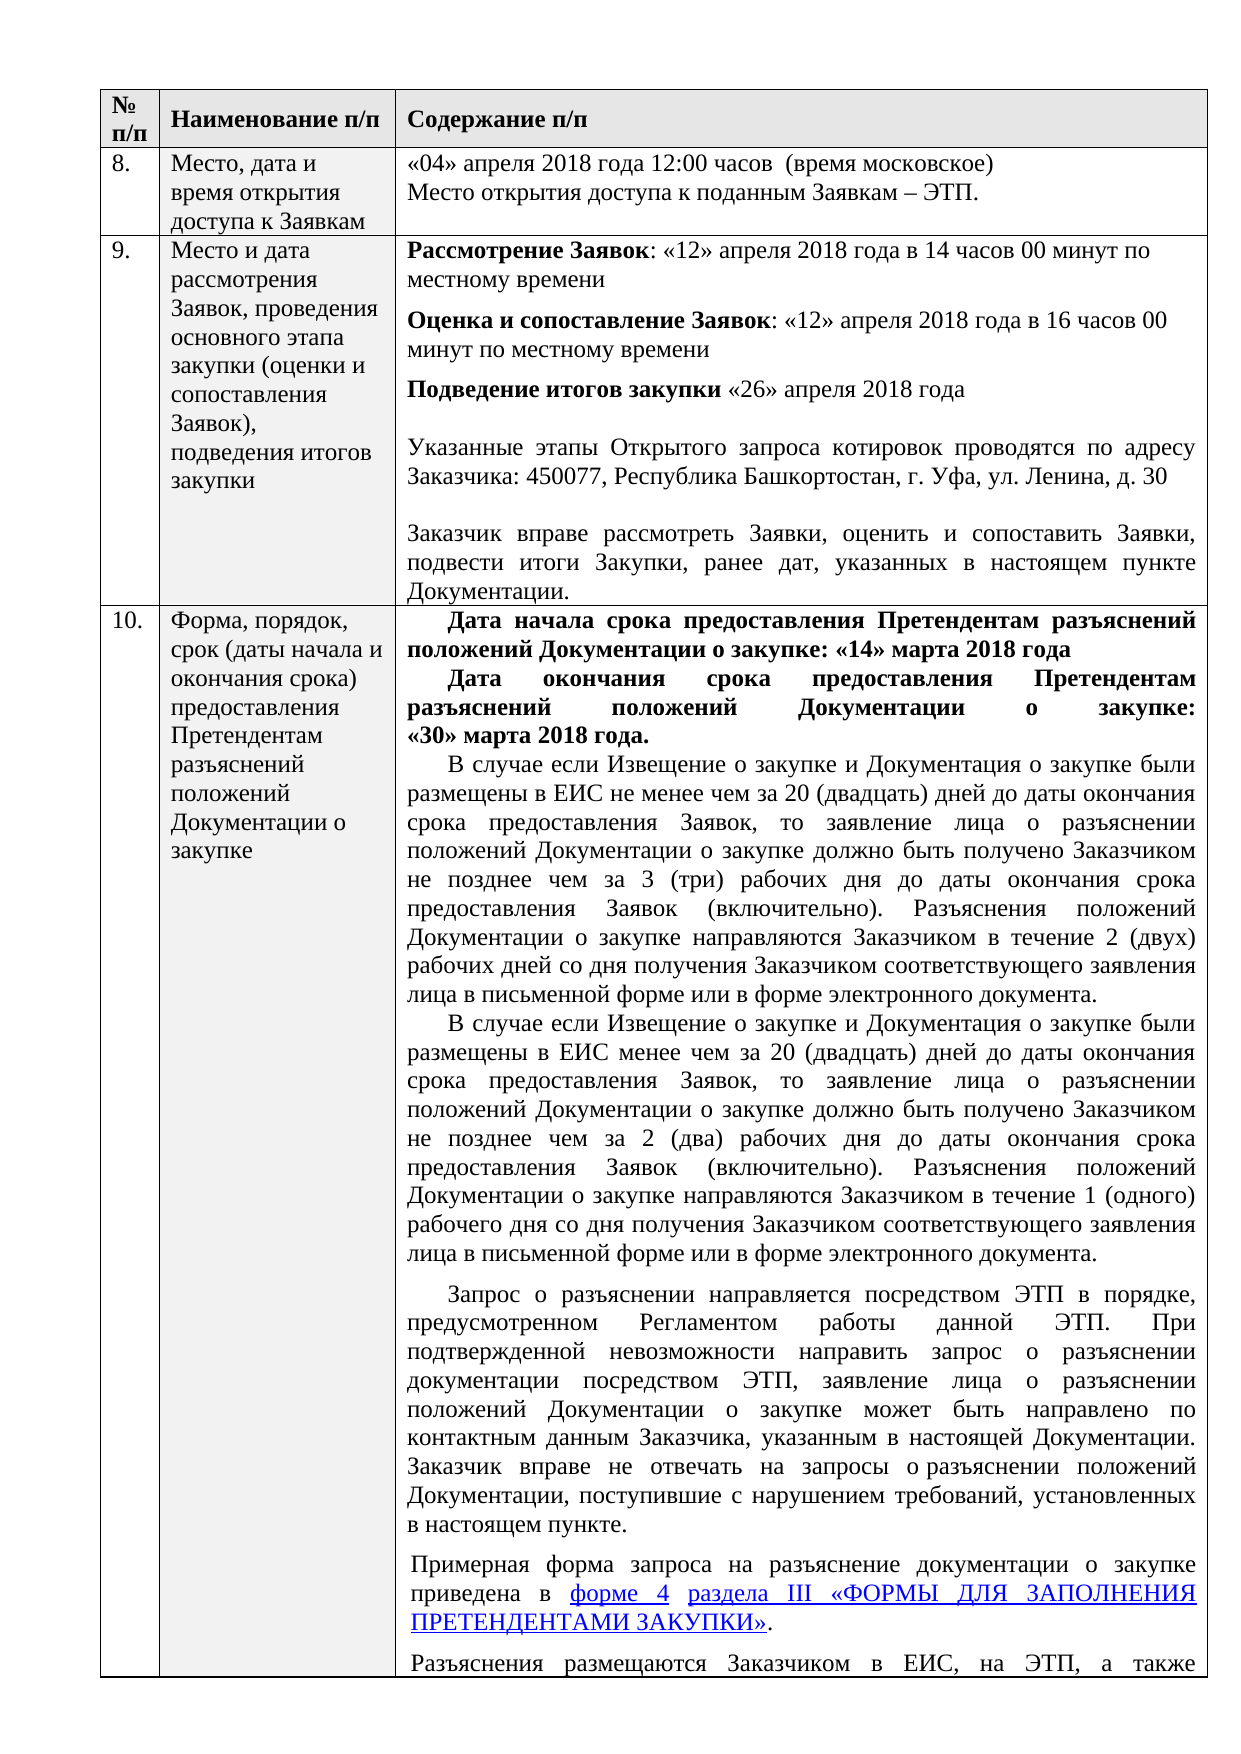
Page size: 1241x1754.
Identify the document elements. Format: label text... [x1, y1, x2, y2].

table_cell [101, 236, 159, 604]
table_header Наименование п/п [160, 90, 395, 147]
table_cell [160, 606, 395, 1676]
table_cell «04» апреля 2018 года 12:00 часов (время московское) Место открытия доступа к поданным Заявкам – ЭТП. [396, 148, 1207, 234]
table_cell [101, 148, 159, 234]
table_cell Место, дата и время открытия доступа к Заявкам [160, 148, 395, 234]
table_cell Место и дата рассмотрения Заявок, проведения основного этапа закупки (оценки и сопоставления Заявок), подведения итогов закупки [160, 236, 395, 604]
table_header № п/п [101, 90, 159, 147]
table_cell Рассмотрение Заявок: «12» апреля 2018 года в 14 часов 00 минут по местному времени Оценка и сопоставление Заявок: «12» апреля 2018 года в 16 часов 00 минут по местному времени Подведение итогов закупки «26» апреля 2018 года Указанные этапы Открытого запроса котировок проводятся по адресу Заказчика: 450077, Республика Башкортостан, г. Уфа, ул. Ленина, д. 30 Заказчик вправе рассмотреть Заявки, оценить и сопоставить Заявки, подвести итоги Закупки, ранее дат, указанных в настоящем пункте Документации. [396, 236, 1207, 604]
table_header Содержание п/п [396, 90, 1207, 147]
table_cell [101, 606, 159, 1676]
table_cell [396, 606, 1207, 1676]
